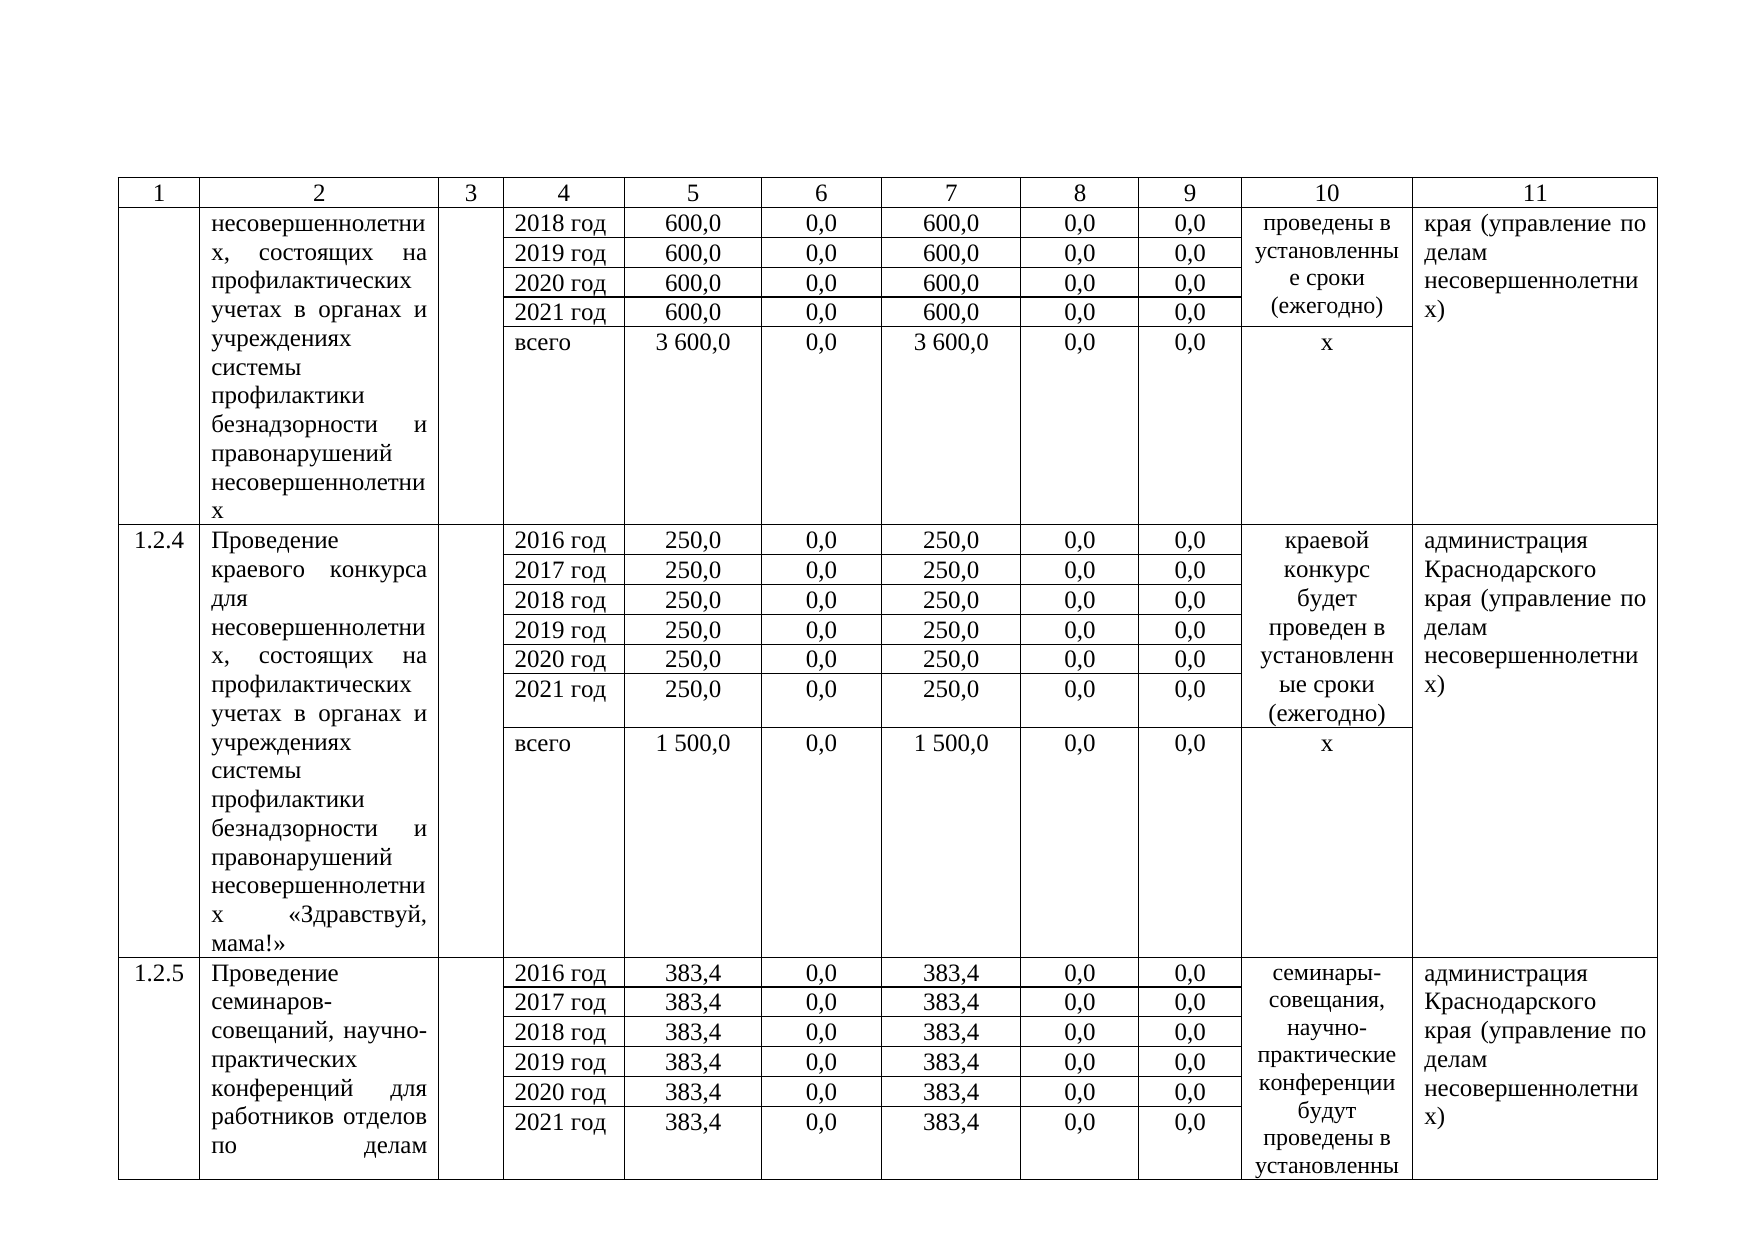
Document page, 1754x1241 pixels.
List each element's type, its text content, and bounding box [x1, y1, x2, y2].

table_cell 250,0 [625, 585, 761, 614]
table_cell 250,0 [625, 674, 761, 727]
table_cell 250,0 [625, 555, 761, 584]
table_cell 0,0 [1021, 208, 1138, 237]
table_cell 250,0 [882, 555, 1020, 584]
table_cell 250,0 [625, 615, 761, 643]
table_header 8 [1021, 178, 1138, 207]
table_cell 0,0 [762, 525, 881, 554]
table_cell 2021 год [504, 1107, 624, 1178]
table_cell 0,0 [762, 208, 881, 237]
table_cell 383,4 [625, 1107, 761, 1178]
table_cell 3 600,0 [882, 327, 1020, 524]
table_cell 0,0 [762, 238, 881, 267]
table_cell 0,0 [762, 1077, 881, 1106]
table_cell 0,0 [762, 615, 881, 643]
table_cell Проведение краевого конкурса для несовершеннолетних, состоящих на профилактических учетах в органах и учреждениях системы профилактики безнадзорности и правонарушений несовершеннолетних «Здравствуй, мама!» [200, 525, 438, 957]
table_cell 600,0 [882, 298, 1020, 326]
table_cell 0,0 [1139, 1107, 1241, 1178]
table_cell 2016 год [504, 525, 624, 554]
table_cell 250,0 [625, 645, 761, 673]
table_cell 2020 год [504, 268, 624, 296]
table_cell 250,0 [882, 585, 1020, 614]
table_header 1 [119, 178, 199, 207]
table_cell 0,0 [1139, 1017, 1241, 1046]
table_cell 1 500,0 [882, 728, 1020, 957]
table_header 7 [882, 178, 1020, 207]
table_cell 0,0 [762, 268, 881, 296]
table_cell 1.2.5 [119, 958, 199, 1178]
table_cell 250,0 [882, 674, 1020, 727]
table_cell 1.2.4 [119, 525, 199, 957]
table_cell 0,0 [1021, 1047, 1138, 1076]
table_cell 1 500,0 [625, 728, 761, 957]
table_cell 0,0 [1139, 615, 1241, 643]
table_cell 2017 год [504, 988, 624, 1016]
table_cell 0,0 [1139, 555, 1241, 584]
table_cell 0,0 [1139, 585, 1241, 614]
table_cell 0,0 [1021, 525, 1138, 554]
table_cell 0,0 [1139, 268, 1241, 296]
table_header 4 [504, 178, 624, 207]
table_cell 2018 год [504, 1017, 624, 1046]
table_cell 0,0 [1021, 1077, 1138, 1106]
table_cell 383,4 [625, 1077, 761, 1106]
table_header 5 [625, 178, 761, 207]
table_cell 383,4 [882, 1047, 1020, 1076]
table_cell 383,4 [625, 1017, 761, 1046]
table_cell 600,0 [625, 238, 761, 267]
table_cell 0,0 [762, 1107, 881, 1178]
table_cell 2021 год [504, 298, 624, 326]
table_header 10 [1242, 178, 1412, 207]
table_cell 0,0 [1139, 208, 1241, 237]
table_cell 2020 год [504, 645, 624, 673]
table_cell 2019 год [504, 615, 624, 643]
table_cell 0,0 [1021, 615, 1138, 643]
table_cell 2019 год [504, 238, 624, 267]
table_cell 0,0 [1139, 1047, 1241, 1076]
table_cell 0,0 [762, 585, 881, 614]
table_cell семинары-совещания, научно-практические конференции будут проведены в установленные сроки (ежегодно) [1242, 958, 1412, 1178]
table_cell [439, 525, 503, 957]
table_cell 600,0 [625, 208, 761, 237]
table_cell 0,0 [1021, 1107, 1138, 1178]
table_cell 0,0 [1139, 728, 1241, 957]
table_cell 0,0 [762, 645, 881, 673]
table_cell 0,0 [1021, 728, 1138, 957]
table_cell 0,0 [1021, 988, 1138, 1016]
table_cell администрация Краснодарского края (управление по делам несовершеннолетних) [1413, 525, 1657, 957]
table_cell всего [504, 728, 624, 957]
table_cell 0,0 [762, 988, 881, 1016]
table_cell 600,0 [882, 208, 1020, 237]
table_cell 250,0 [882, 525, 1020, 554]
table_cell 2019 год [504, 1047, 624, 1076]
table_cell 250,0 [882, 645, 1020, 673]
table_cell 0,0 [1139, 327, 1241, 524]
table_cell 0,0 [762, 728, 881, 957]
table_cell [439, 958, 503, 1178]
table_cell 0,0 [1021, 585, 1138, 614]
table_cell 0,0 [1021, 327, 1138, 524]
table_cell 0,0 [762, 958, 881, 986]
table_cell 383,4 [625, 988, 761, 1016]
table_cell администрация Краснодарского края (управление по делам несовершеннолетних) [1413, 958, 1657, 1178]
table_cell 0,0 [1021, 958, 1138, 986]
table_cell 2016 год [504, 958, 624, 986]
table_cell 0,0 [762, 298, 881, 326]
table_cell 0,0 [762, 674, 881, 727]
table_cell 0,0 [762, 327, 881, 524]
table_cell 0,0 [1021, 674, 1138, 727]
table_cell 600,0 [625, 298, 761, 326]
table_cell 0,0 [1021, 238, 1138, 267]
table_cell 250,0 [882, 615, 1020, 643]
table_cell 2020 год [504, 1077, 624, 1106]
table_cell 0,0 [1021, 268, 1138, 296]
table_cell 0,0 [1139, 645, 1241, 673]
table_header 2 [200, 178, 438, 207]
table_cell 2018 год [504, 585, 624, 614]
table_cell 600,0 [882, 238, 1020, 267]
table_cell 383,4 [882, 1017, 1020, 1046]
table_cell 0,0 [1139, 238, 1241, 267]
table_cell 383,4 [625, 1047, 761, 1076]
table_cell 0,0 [762, 1047, 881, 1076]
table_cell 383,4 [882, 1077, 1020, 1106]
table_cell 0,0 [762, 555, 881, 584]
table_cell 600,0 [625, 268, 761, 296]
table_cell 0,0 [1139, 988, 1241, 1016]
table_cell 0,0 [1139, 1077, 1241, 1106]
table_cell 0,0 [1139, 525, 1241, 554]
table_cell 0,0 [1021, 1017, 1138, 1046]
table_cell 0,0 [1139, 958, 1241, 986]
table_cell всего [504, 327, 624, 524]
table_cell 3 600,0 [625, 327, 761, 524]
table_cell краевой конкурс будет проведен в установленные сроки (ежегодно) [1242, 525, 1412, 727]
table_cell 383,4 [882, 1107, 1020, 1178]
table_cell 250,0 [625, 525, 761, 554]
table_cell 600,0 [882, 268, 1020, 296]
table_cell 0,0 [1021, 298, 1138, 326]
table_cell 0,0 [1021, 645, 1138, 673]
table_header 11 [1413, 178, 1657, 207]
table_cell 383,4 [625, 958, 761, 986]
table_cell х [1242, 327, 1412, 524]
table_cell 0,0 [1139, 298, 1241, 326]
table_cell 2017 год [504, 555, 624, 584]
table_cell 0,0 [1021, 555, 1138, 584]
table_cell Проведение семинаров-совещаний, научно-практических конференций для работников отделов по делам несовершеннолетних администраций муниципальных образований Краснодарского края [200, 958, 438, 1178]
table_header 6 [762, 178, 881, 207]
table_header 3 [439, 178, 503, 207]
table_cell 2018 год [504, 208, 624, 237]
table_cell 2021 год [504, 674, 624, 727]
table_cell х [1242, 728, 1412, 957]
table_cell 0,0 [1139, 674, 1241, 727]
table_cell 0,0 [762, 1017, 881, 1046]
table_cell 383,4 [882, 958, 1020, 986]
table_header 9 [1139, 178, 1241, 207]
table_cell 383,4 [882, 988, 1020, 1016]
